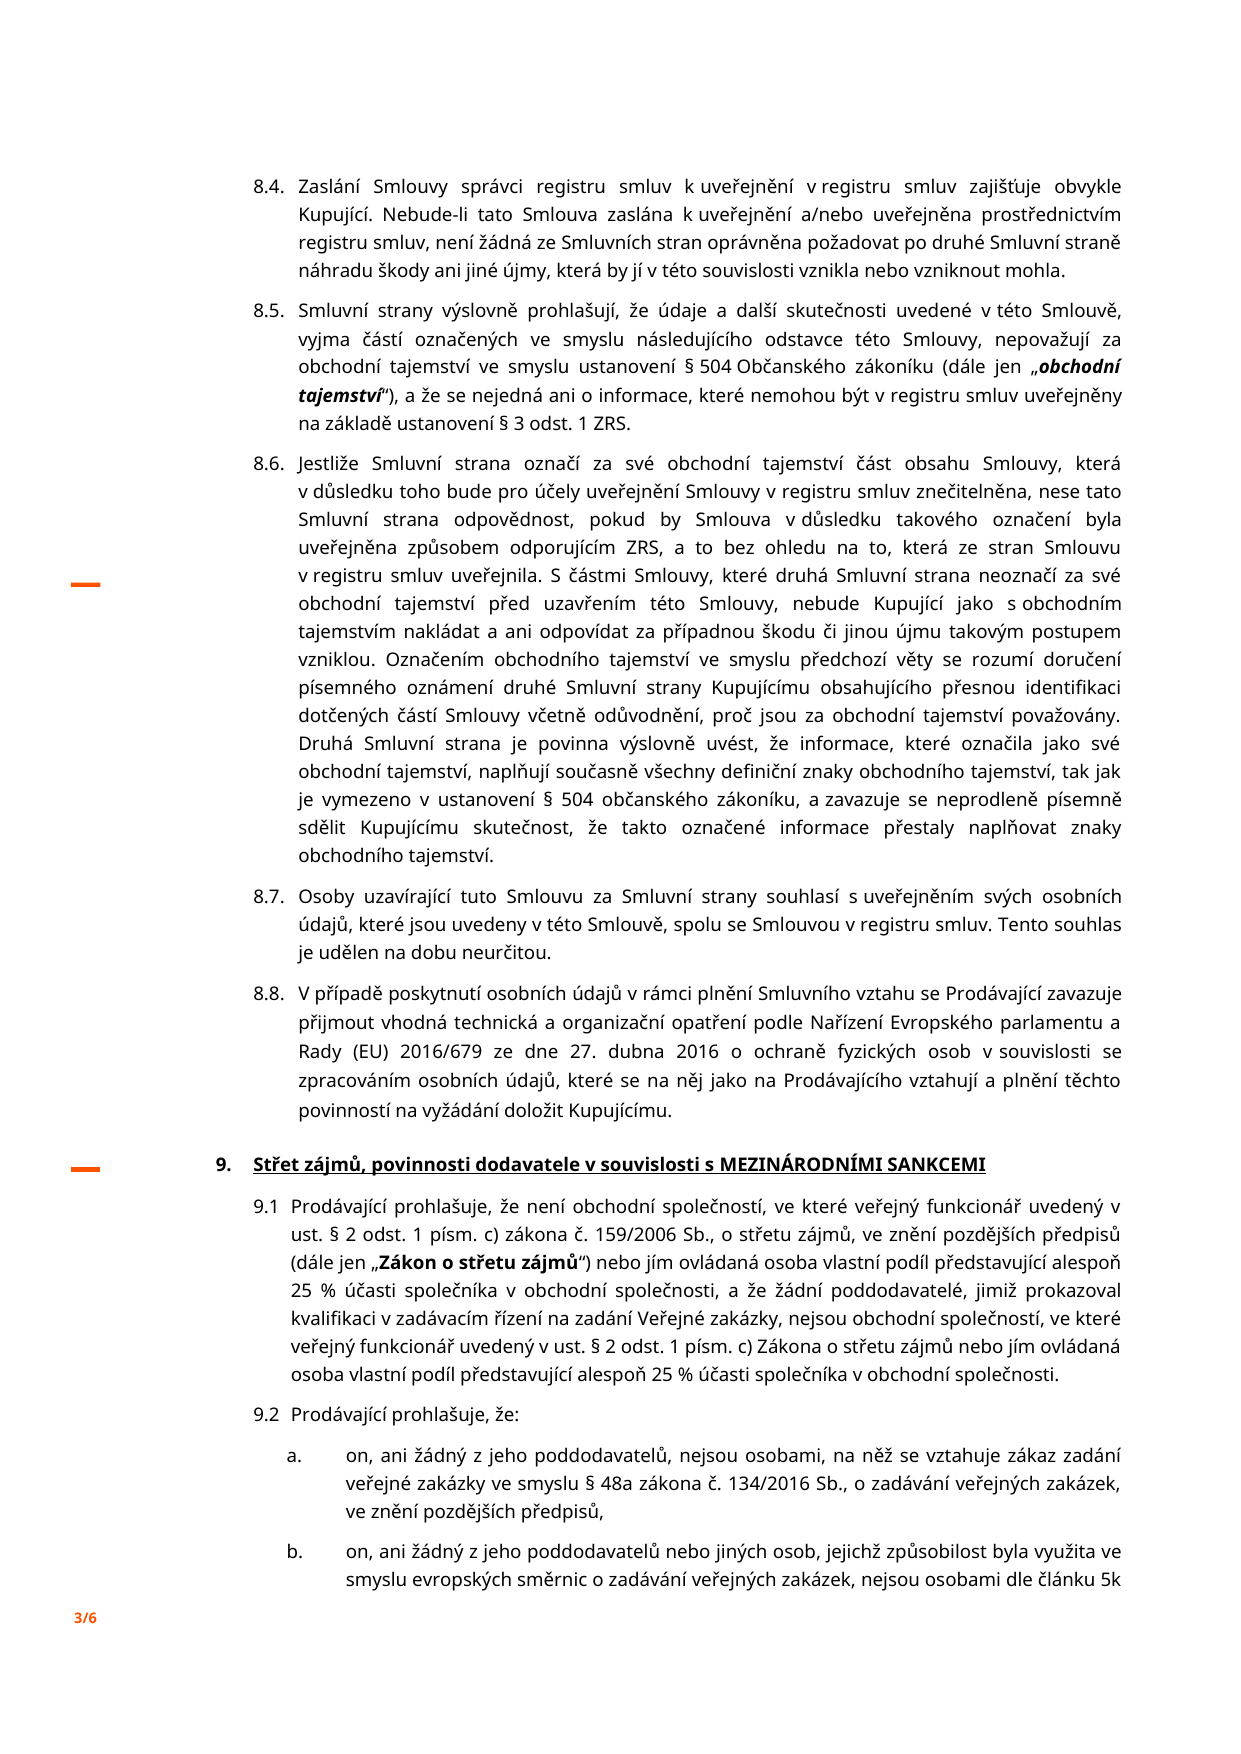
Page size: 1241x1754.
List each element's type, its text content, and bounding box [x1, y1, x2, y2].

subtitle Střet zájmů, povinnosti dodavatele v souvislosti s MEZINÁRODNÍMI SANKCEMI [216, 1151, 1122, 1177]
list Jestliže Smluvní strana označí za své obchodní tajemství část obsahu Smlouvy, která v důsledku toho bude pro účely uveřejnění Smlouvy v registru smluv znečitelněna, nese tato Smluvní strana odpovědnost, pokud by Smlouva v důsledku takového označení byla uveřejněna způsobem odporujícím ZRS, a to bez ohledu na to, která ze stran Smlouvu v registru smluv uveřejnila. S částmi Smlouvy, které druhá Smluvní strana neoznačí za své obchodní tajemství před uzavřením této Smlouvy, nebude Kupující jako s obchodním tajemstvím nakládat a ani odpovídat za případnou škodu či jinou újmu takovým postupem vzniklou. Označením obchodního tajemství ve smyslu předchozí věty se rozumí doručení písemného oznámení druhé Smluvní strany Kupujícímu obsahujícího přesnou identifikaci dotčených částí Smlouvy včetně odůvodnění, proč jsou za obchodní tajemství považovány. Druhá Smluvní strana je povinna výslovně uvést, že informace, které označila jako své obchodní tajemství, naplňují současně všechny definiční znaky obchodního tajemství, tak jak je vymezeno v ustanovení § 504 občanského zákoníku, a zavazuje se neprodleně písemně sdělit Kupujícímu skutečnost, že takto označené informace přestaly naplňovat znaky obchodního tajemství. [253, 450, 1122, 868]
list V případě poskytnutí osobních údajů v rámci plnění Smluvního vztahu se Prodávající zavazuje přijmout vhodná technická a organizační opatření podle Nařízení Evropského parlamentu a Rady (EU) 2016/679 ze dne 27. dubna 2016 o ochraně fyzických osob v souvislosti se zpracováním osobních údajů, které se na něj jako na Prodávajícího vztahují a plnění těchto povinností na vyžádání doložit Kupujícímu. [253, 980, 1122, 1122]
list Prodávající prohlašuje, že: [253, 1402, 1122, 1427]
list Zaslání Smlouvy správci registru smluv k uveřejnění v registru smluv zajišťuje obvykle Kupující. Nebude-li tato Smlouva zaslána k uveřejnění a/nebo uveřejněna prostřednictvím registru smluv, není žádná ze Smluvních stran oprávněna požadovat po druhé Smluvní straně náhradu škody ani jiné újmy, která by jí v této souvislosti vznikla nebo vzniknout mohla. [253, 173, 1122, 283]
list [286, 1539, 1122, 1592]
list Osoby uzavírající tuto Smlouvu za Smluvní strany souhlasí s uveřejněním svých osobních údajů, které jsou uvedeny v této Smlouvě, spolu se Smlouvou v registru smluv. Tento souhlas je udělen na dobu neurčitou. [253, 883, 1122, 965]
list on, ani žádný z jeho poddodavatelů, nejsou osobami, na něž se vztahuje zákaz zadání veřejné zakázky ve smyslu § 48a zákona č. 134/2016 Sb., o zadávání veřejných zakázek, ve znění pozdějších předpisů, [286, 1442, 1122, 1524]
list Smluvní strany výslovně prohlašují, že údaje a další skutečnosti uvedené v této Smlouvě, vyjma částí označených ve smyslu následujícího odstavce této Smlouvy, nepovažují za obchodní tajemství ve smyslu ustanovení § 504 Občanského zákoníku (dále jen „obchodní tajemství“), a že se nejedná ani o informace, které nemohou být v registru smluv uveřejněny na základě ustanovení § 3 odst. 1 ZRS. [253, 298, 1122, 435]
list Prodávající prohlašuje, že není obchodní společností, ve které veřejný funkcionář uvedený v ust. § 2 odst. 1 písm. c) zákona č. 159/2006 Sb., o střetu zájmů, ve znění pozdějších předpisů (dále jen „Zákon o střetu zájmů“) nebo jím ovládaná osoba vlastní podíl představující alespoň 25 % účasti společníka v obchodní společnosti, a že žádní poddodavatelé, jimiž prokazoval kvalifikaci v zadávacím řízení na zadání Veřejné zakázky, nejsou obchodní společností, ve které veřejný funkcionář uvedený v ust. § 2 odst. 1 písm. c) Zákona o střetu zájmů nebo jím ovládaná osoba vlastní podíl představující alespoň 25 % účasti společníka v obchodní společnosti. [253, 1193, 1122, 1387]
